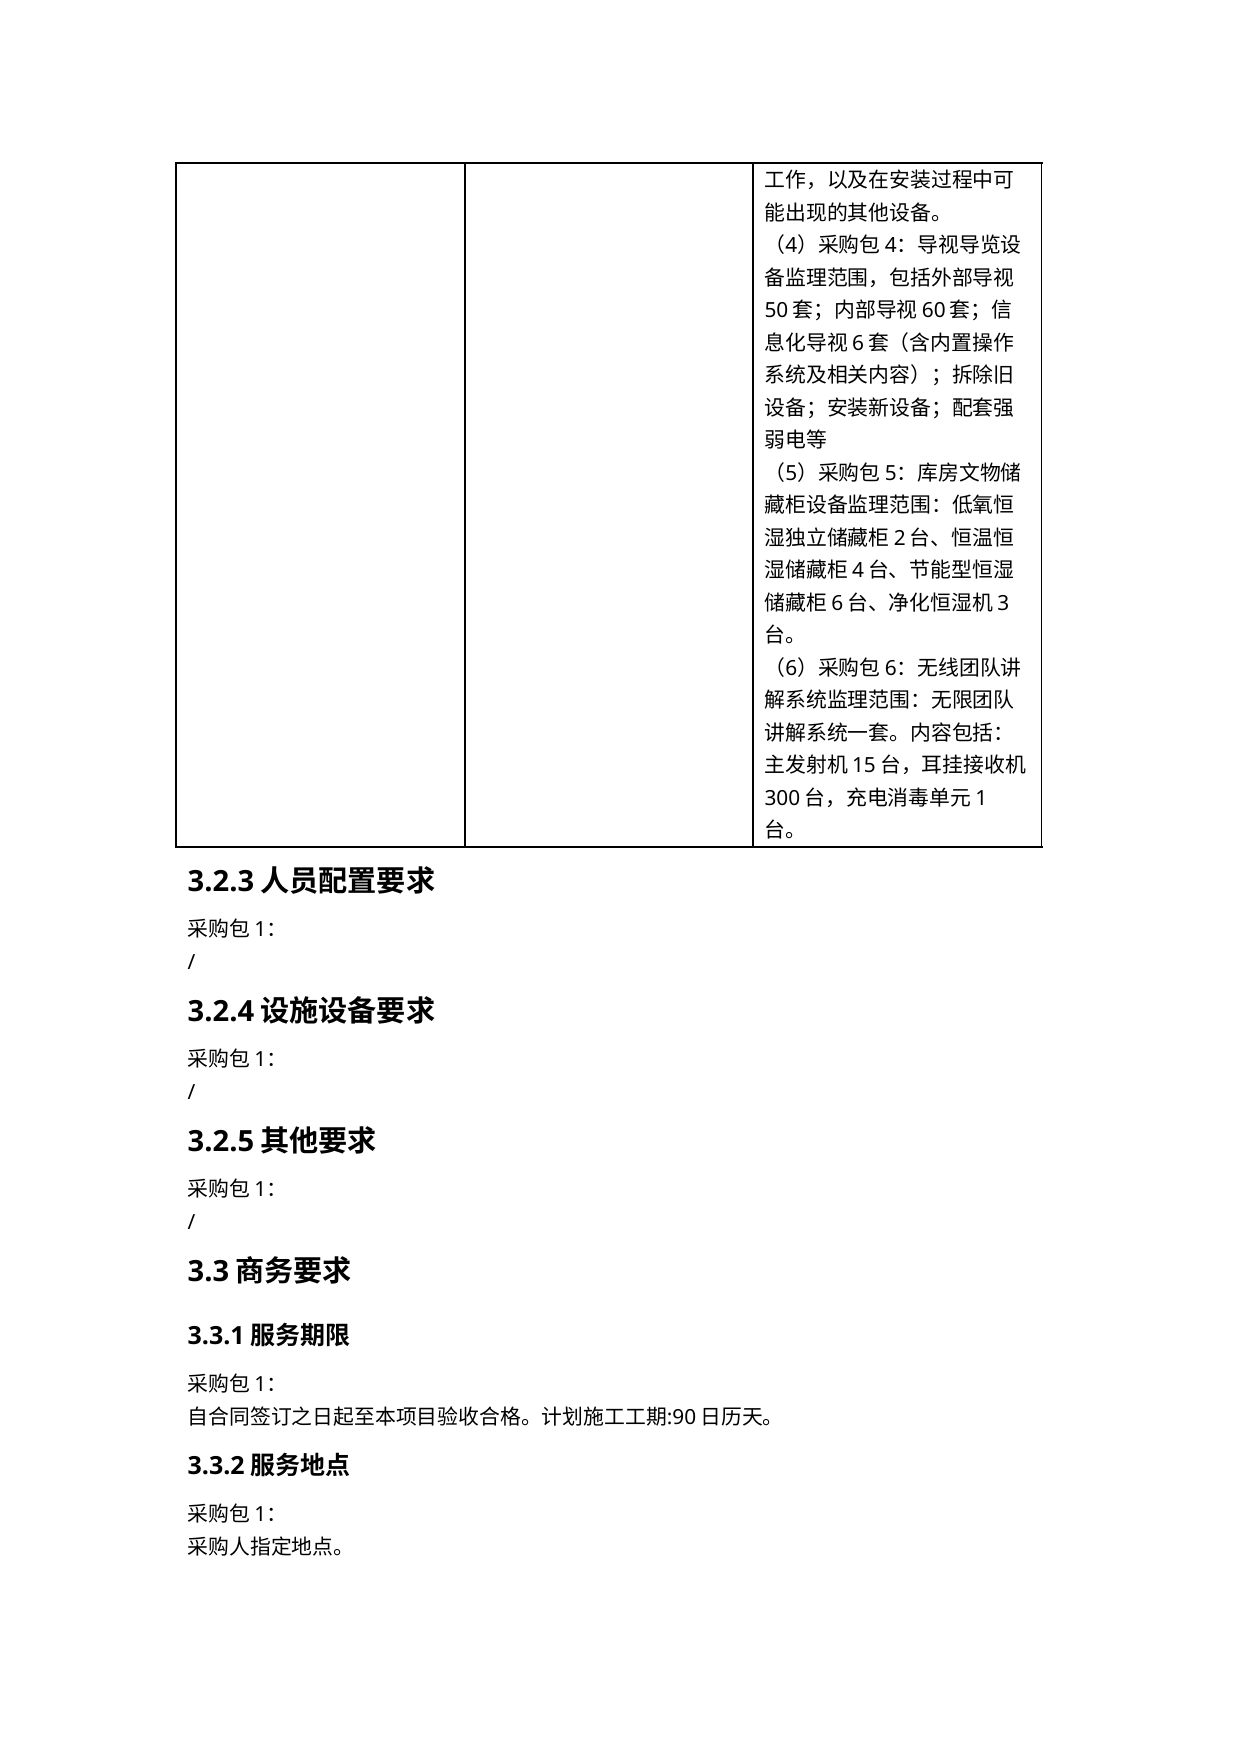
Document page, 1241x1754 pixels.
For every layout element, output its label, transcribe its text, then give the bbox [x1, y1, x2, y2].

text 3.2.5其他要求 [187, 1108, 1053, 1173]
text 3.2.3人员配置要求 [187, 848, 1053, 913]
text 自合同签订之日起至本项目验收合格。计划施工工期:90日历天。 [187, 1400, 1053, 1433]
text 采购包1： [187, 1173, 1053, 1205]
text 3.3.2服务地点 [187, 1433, 1053, 1498]
text 3.3.1服务期限 [187, 1303, 1053, 1368]
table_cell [754, 164, 1041, 846]
table_cell 5 [177, 164, 464, 846]
text 采购包1： [187, 1498, 1053, 1530]
table_cell [466, 164, 752, 846]
text 采购人指定地点。 [187, 1530, 1053, 1563]
text / [187, 1205, 1053, 1238]
text / [187, 1075, 1053, 1108]
text / [187, 945, 1053, 978]
text 采购包1： [187, 913, 1053, 945]
text 采购包1： [187, 1368, 1053, 1400]
text 3.2.4设施设备要求 [187, 978, 1053, 1043]
text 3.3商务要求 [187, 1238, 1053, 1303]
text 采购包1： [187, 1043, 1053, 1075]
